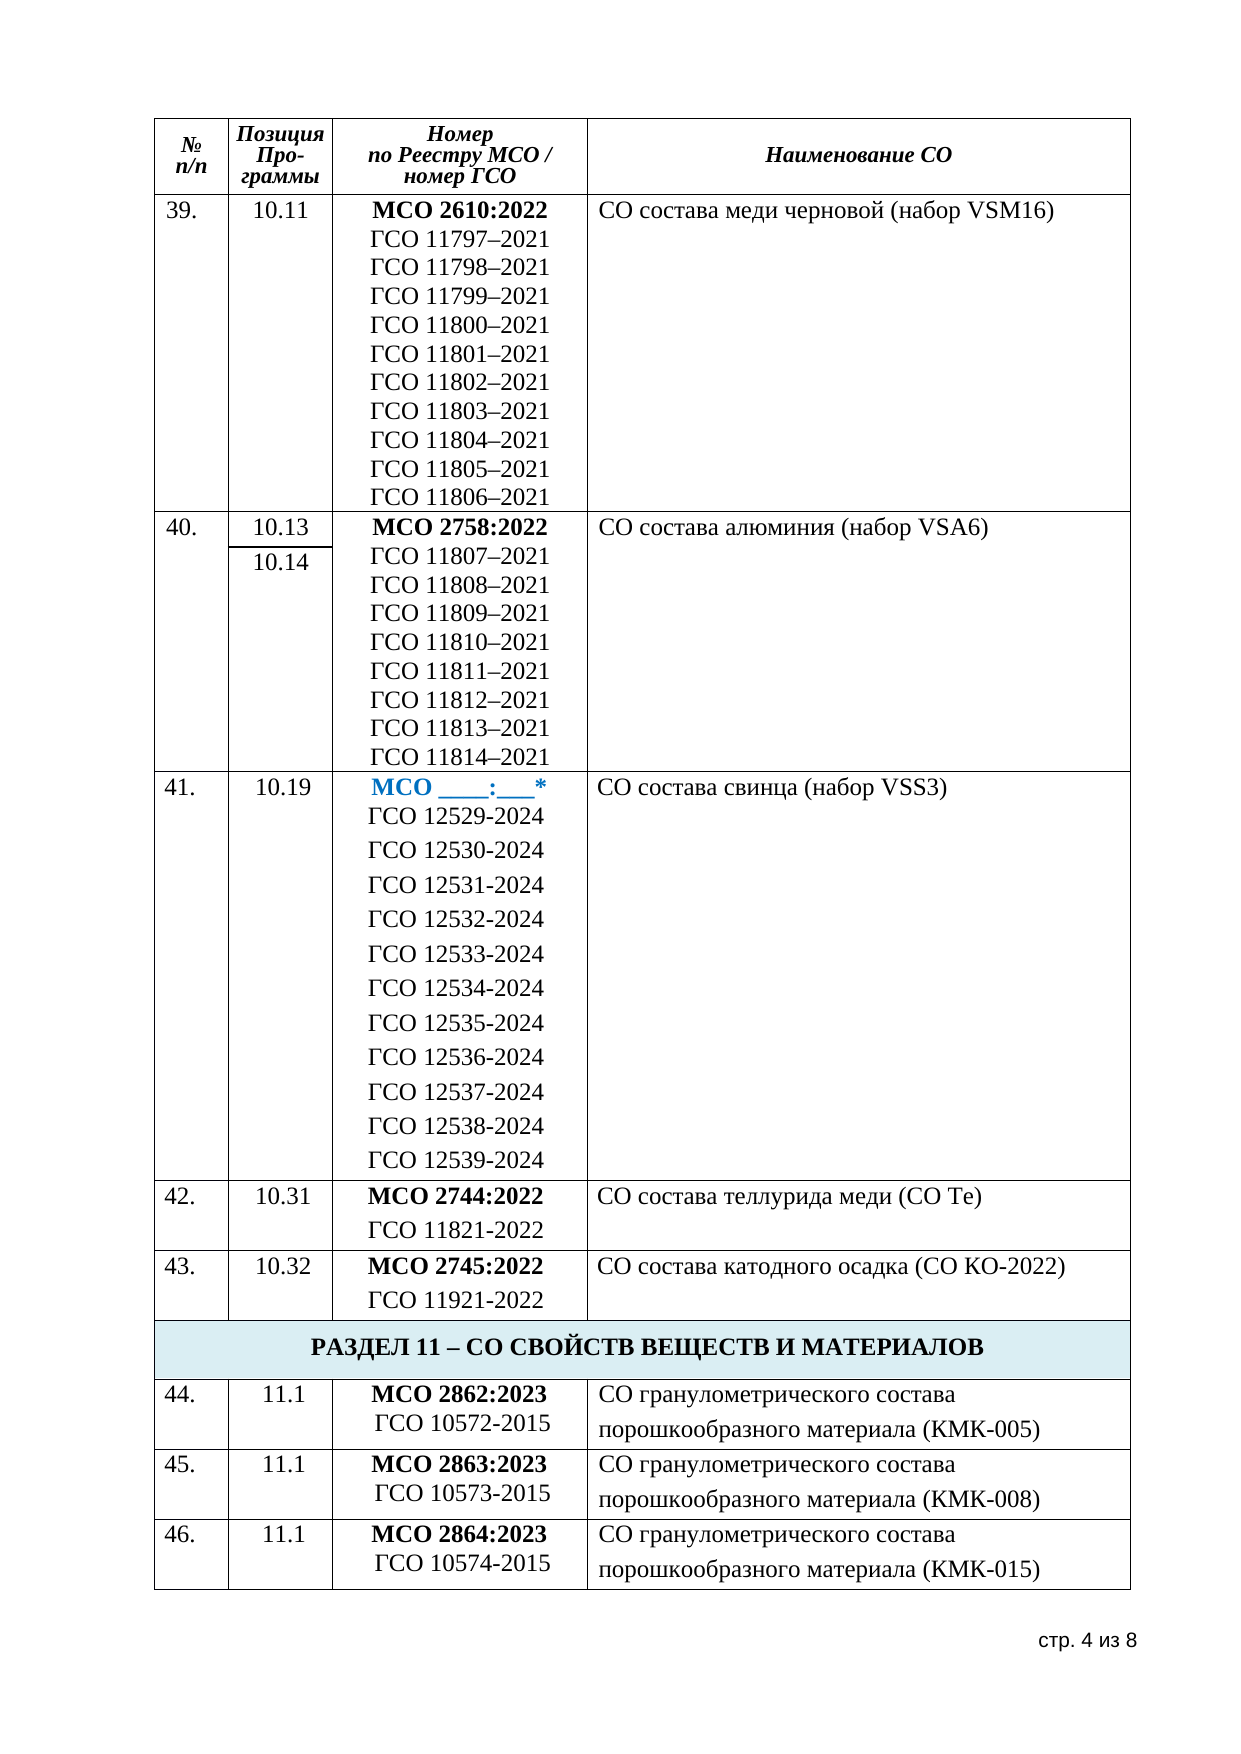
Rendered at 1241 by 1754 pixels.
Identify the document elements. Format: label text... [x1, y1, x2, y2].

table_cell 11.1 [229, 1380, 332, 1448]
table_cell [155, 1251, 228, 1320]
table_cell МСО 2864:2023 ГСО 10574-2015 [333, 1520, 587, 1588]
table_cell 10.31 [229, 1181, 332, 1250]
table_cell МСО 2744:2022 ГСО 11821-2022 [333, 1181, 587, 1250]
table_header № п/п [155, 119, 228, 194]
table_cell 10.14 [229, 548, 332, 771]
table_cell [155, 1450, 228, 1518]
table_cell СО состава катодного осадка (СО КО-2022) [588, 1251, 1130, 1320]
table_cell СО гранулометрического состава порошкообразного материала (КМК-015) [588, 1520, 1130, 1588]
table_cell СО состава алюминия (набор VSA6) [588, 512, 1130, 771]
table_cell МСО 2863:2023 ГСО 10573-2015 [333, 1450, 587, 1518]
table_cell [155, 195, 228, 511]
table_cell СО состава теллурида меди (СО Те) [588, 1181, 1130, 1250]
table_cell [155, 1380, 228, 1448]
table_cell РАЗДЕЛ 11 – СО СВОЙСТВ ВЕЩЕСТВ И МАТЕРИАЛОВ [155, 1321, 1130, 1378]
table_cell [155, 1520, 228, 1588]
table_cell МСО 2610:2022 ГСО 11797–2021 ГСО 11798–2021 ГСО 11799–2021 ГСО 11800–2021 ГСО 11801–2021 ГСО 11802–2021 ГСО 11803–2021 ГСО 11804–2021 ГСО 11805–2021 ГСО 11806–2021 [333, 195, 587, 511]
table_cell МСО 2758:2022 ГСО 11807–2021 ГСО 11808–2021 ГСО 11809–2021 ГСО 11810–2021 ГСО 11811–2021 ГСО 11812–2021 ГСО 11813–2021 ГСО 11814–2021 [333, 512, 587, 771]
table_cell 10.13 [229, 512, 332, 546]
table_cell [155, 1181, 228, 1250]
table_header Позиция Про-граммы [229, 119, 332, 194]
table_cell 10.32 [229, 1251, 332, 1320]
table_cell СО гранулометрического состава порошкообразного материала (КМК-005) [588, 1380, 1130, 1448]
table_cell СО гранулометрического состава порошкообразного материала (КМК-008) [588, 1450, 1130, 1518]
table_cell МСО 2745:2022 ГСО 11921-2022 [333, 1251, 587, 1320]
table_cell 11.1 [229, 1520, 332, 1588]
table_cell 11.1 [229, 1450, 332, 1518]
table_cell 10.19 [229, 772, 332, 1180]
table_cell [155, 772, 228, 1180]
table_cell [155, 512, 228, 771]
table_cell МСО ____:___* ГСО 12529-2024 ГСО 12530-2024 ГСО 12531-2024 ГСО 12532-2024 ГСО 12533-2024 ГСО 12534-2024 ГСО 12535-2024 ГСО 12536-2024 ГСО 12537-2024 ГСО 12538-2024 ГСО 12539-2024 [333, 772, 587, 1180]
table_cell СО состава свинца (набор VSS3) [588, 772, 1130, 1180]
table_cell МСО 2862:2023 ГСО 10572-2015 [333, 1380, 587, 1448]
table_header Номер по Реестру МСО / номер ГСО [333, 119, 587, 194]
table_cell СО состава меди черновой (набор VSM16) [588, 195, 1130, 511]
table_header Наименование СО [588, 119, 1130, 194]
table_cell 10.11 [229, 195, 332, 511]
